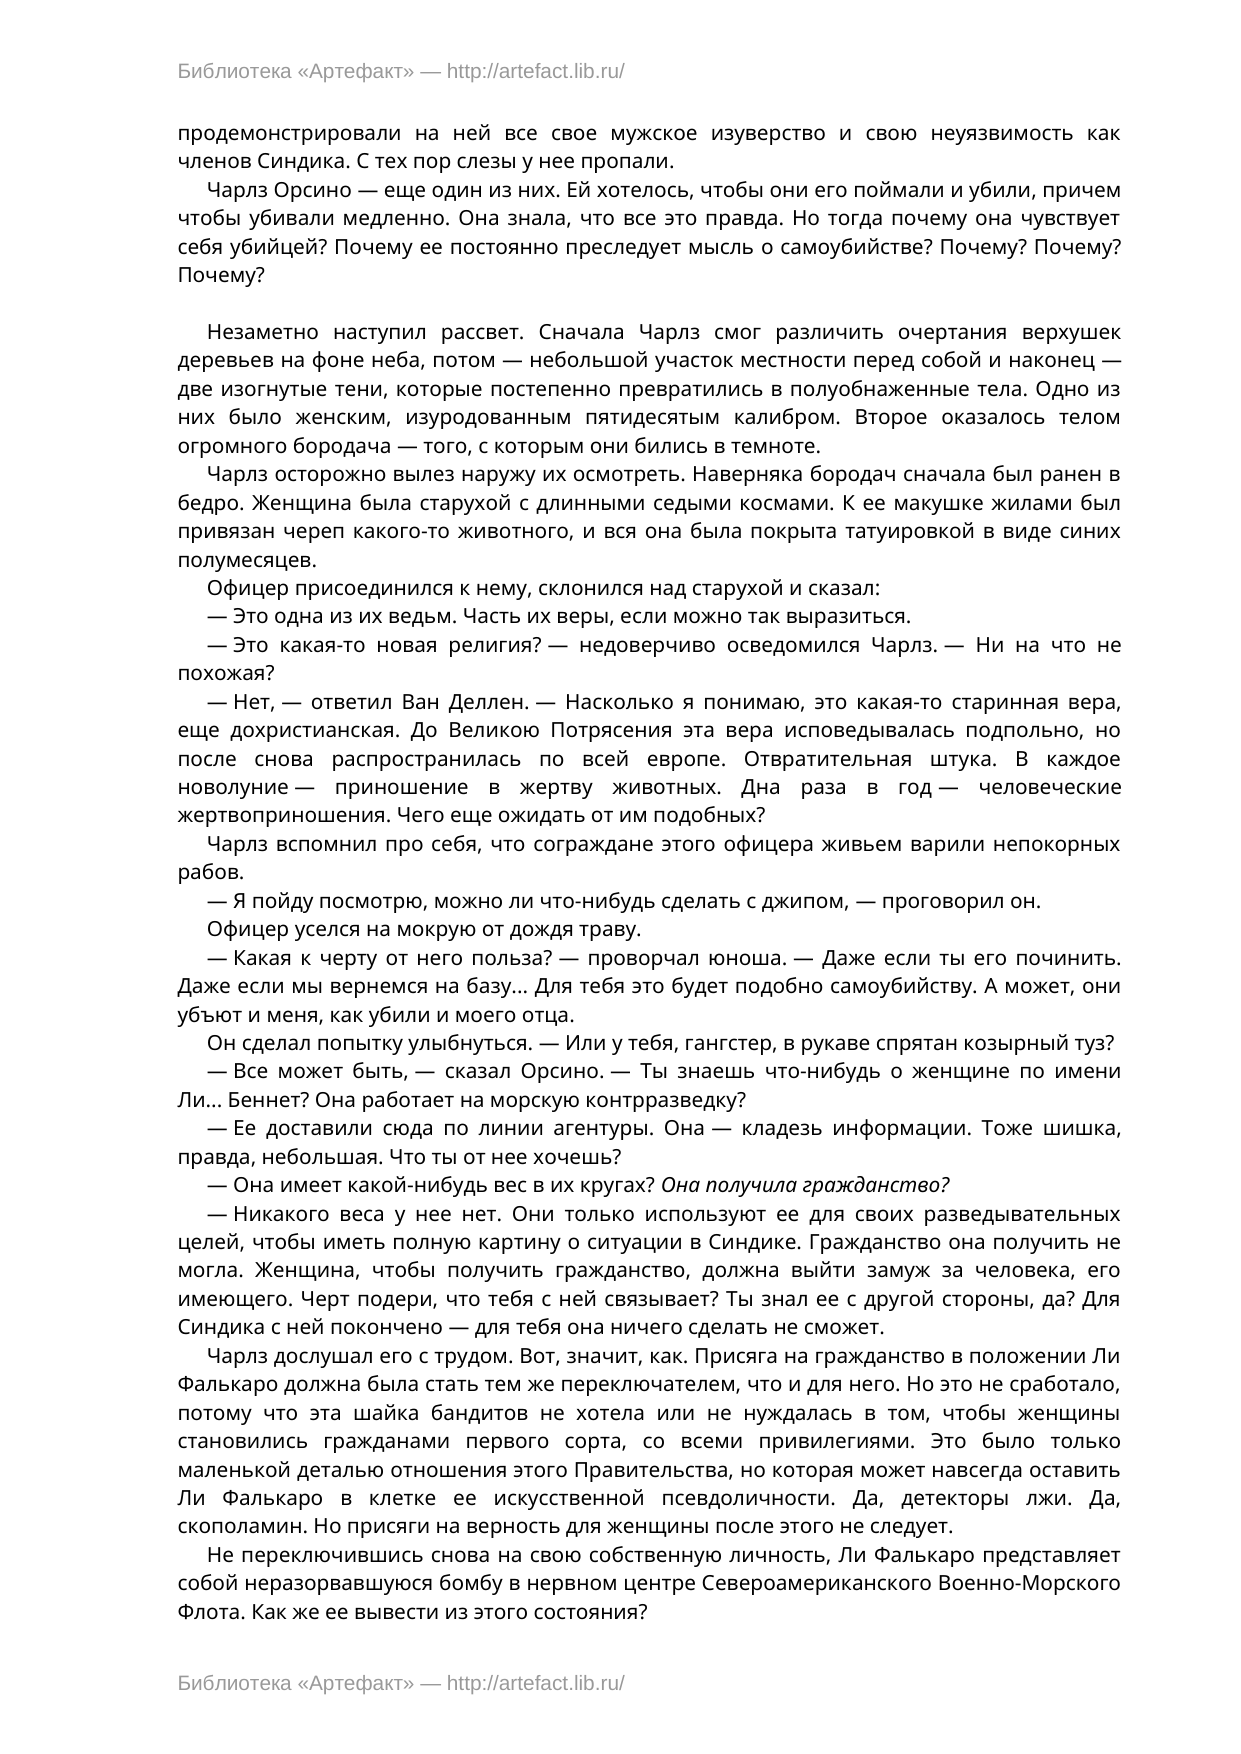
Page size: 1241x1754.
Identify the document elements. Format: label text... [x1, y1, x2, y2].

text — Все может быть, — сказал Орсино. — Ты знаешь что-нибудь о женщине по имени Ли... Беннет? Она работает на морскую контрразведку? [177, 1057, 1122, 1113]
text Чарлз вспомнил про себя, что сограждане этого офицера живьем варили непокорных рабов. [177, 829, 1122, 886]
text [177, 118, 1122, 175]
text Он сделал попытку улыбнуться. — Или у тебя, гангстер, в рукаве спрятан козырный туз? [177, 1028, 1122, 1057]
text — Она имеет какой-нибудь вес в их кругах? Она получила гражданство? [177, 1170, 1122, 1199]
text — Ее доставили сюда по линии агентуры. Она — кладезь информации. Тоже шишка, правда, небольшая. Что ты от нее хочешь? [177, 1113, 1122, 1170]
text — Какая к черту от него польза? — проворчал юноша. — Даже если ты его починить. Даже если мы вернемся на базу... Для тебя это будет подобно самоубийству. А может, они убъют и меня, как убили и моего отца. [177, 943, 1122, 1028]
text — Никакого веса у нее нет. Они только используют ее для своих разведывательных целей, чтобы иметь полную картину о ситуации в Синдике. Гражданство она получить не могла. Женщина, чтобы получить гражданство, должна выйти замуж за человека, его имеющего. Черт подери, что тебя с ней связывает? Ты знал ее с другой стороны, да? Для Синдика с ней покончено — для тебя она ничего сделать не сможет. [177, 1199, 1122, 1341]
text — Нет, — ответил Ван Деллен. — Насколько я понимаю, это какая-то старинная вера, еще дохристианская. До Великою Потрясения эта вера исповедывалась подпольно, но после снова распространилась по всей европе. Отвратительная штука. В каждое новолуние — приношение в жертву животных. Дна раза в год — человеческие жертвоприношения. Чего еще ожидать от им подобных? [177, 687, 1122, 829]
text — Это какая-то новая религия? — недоверчиво осведомился Чарлз. — Ни на что не похожая? [177, 630, 1122, 687]
text Незаметно наступил рассвет. Сначала Чарлз смог различить очертания верхушек деревьев на фоне неба, потом — небольшой участок местности перед собой и наконец — две изогнутые тени, которые постепенно превратились в полуобнаженные тела. Одно из них было женским, изуродованным пятидесятым калибром. Второе оказалось телом огромного бородача — того, с которым они бились в темноте. [177, 317, 1122, 459]
text Офицер присоединился к нему, склонился над старухой и сказал: [177, 573, 1122, 602]
text Офицер уселся на мокрую от дождя траву. [177, 914, 1122, 943]
text Не переключившись снова на свою собственную личность, Ли Фалькаро представляет собой неразорвавшуюся бомбу в нервном центре Североамериканского Военно-Морского Флота. Как же ее вывести из этого состояния? [177, 1540, 1122, 1625]
text Чарлз Орсино — еще один из них. Ей хотелось, чтобы они его поймали и убили, причем чтобы убивали медленно. Она знала, что все это правда. Но тогда почему она чувствует себя убийцей? Почему ее постоянно преследует мысль о самоубийстве? Почему? Почему? Почему? [177, 175, 1122, 289]
text Чарлз осторожно вылез наружу их осмотреть. Наверняка бородач сначала был ранен в бедро. Женщина была старухой с длинными седыми космами. К ее макушке жилами был привязан череп какого-то животного, и вся она была покрыта татуировкой в виде синих полумесяцев. [177, 459, 1122, 573]
text — Я пойду посмотрю, можно ли что-нибудь сделать с джипом, — проговорил он. [177, 886, 1122, 914]
text Чарлз дослушал его с трудом. Вот, значит, как. Присяга на гражданство в положении Ли Фалькаро должна была стать тем же переключателем, что и для него. Но это не сработало, потому что эта шайка бандитов не хотела или не нуждалась в том, чтобы женщины становились гражданами первого сорта, со всеми привилегиями. Это было только маленькой деталью отношения этого Правительства, но которая может навсегда оставить Ли Фалькаро в клетке ее искусственной псевдоличности. Да, детекторы лжи. Да, скополамин. Но присяги на верность для женщины после этого не следует. [177, 1341, 1122, 1540]
text — Это одна из их ведьм. Часть их веры, если можно так выразиться. [177, 602, 1122, 630]
